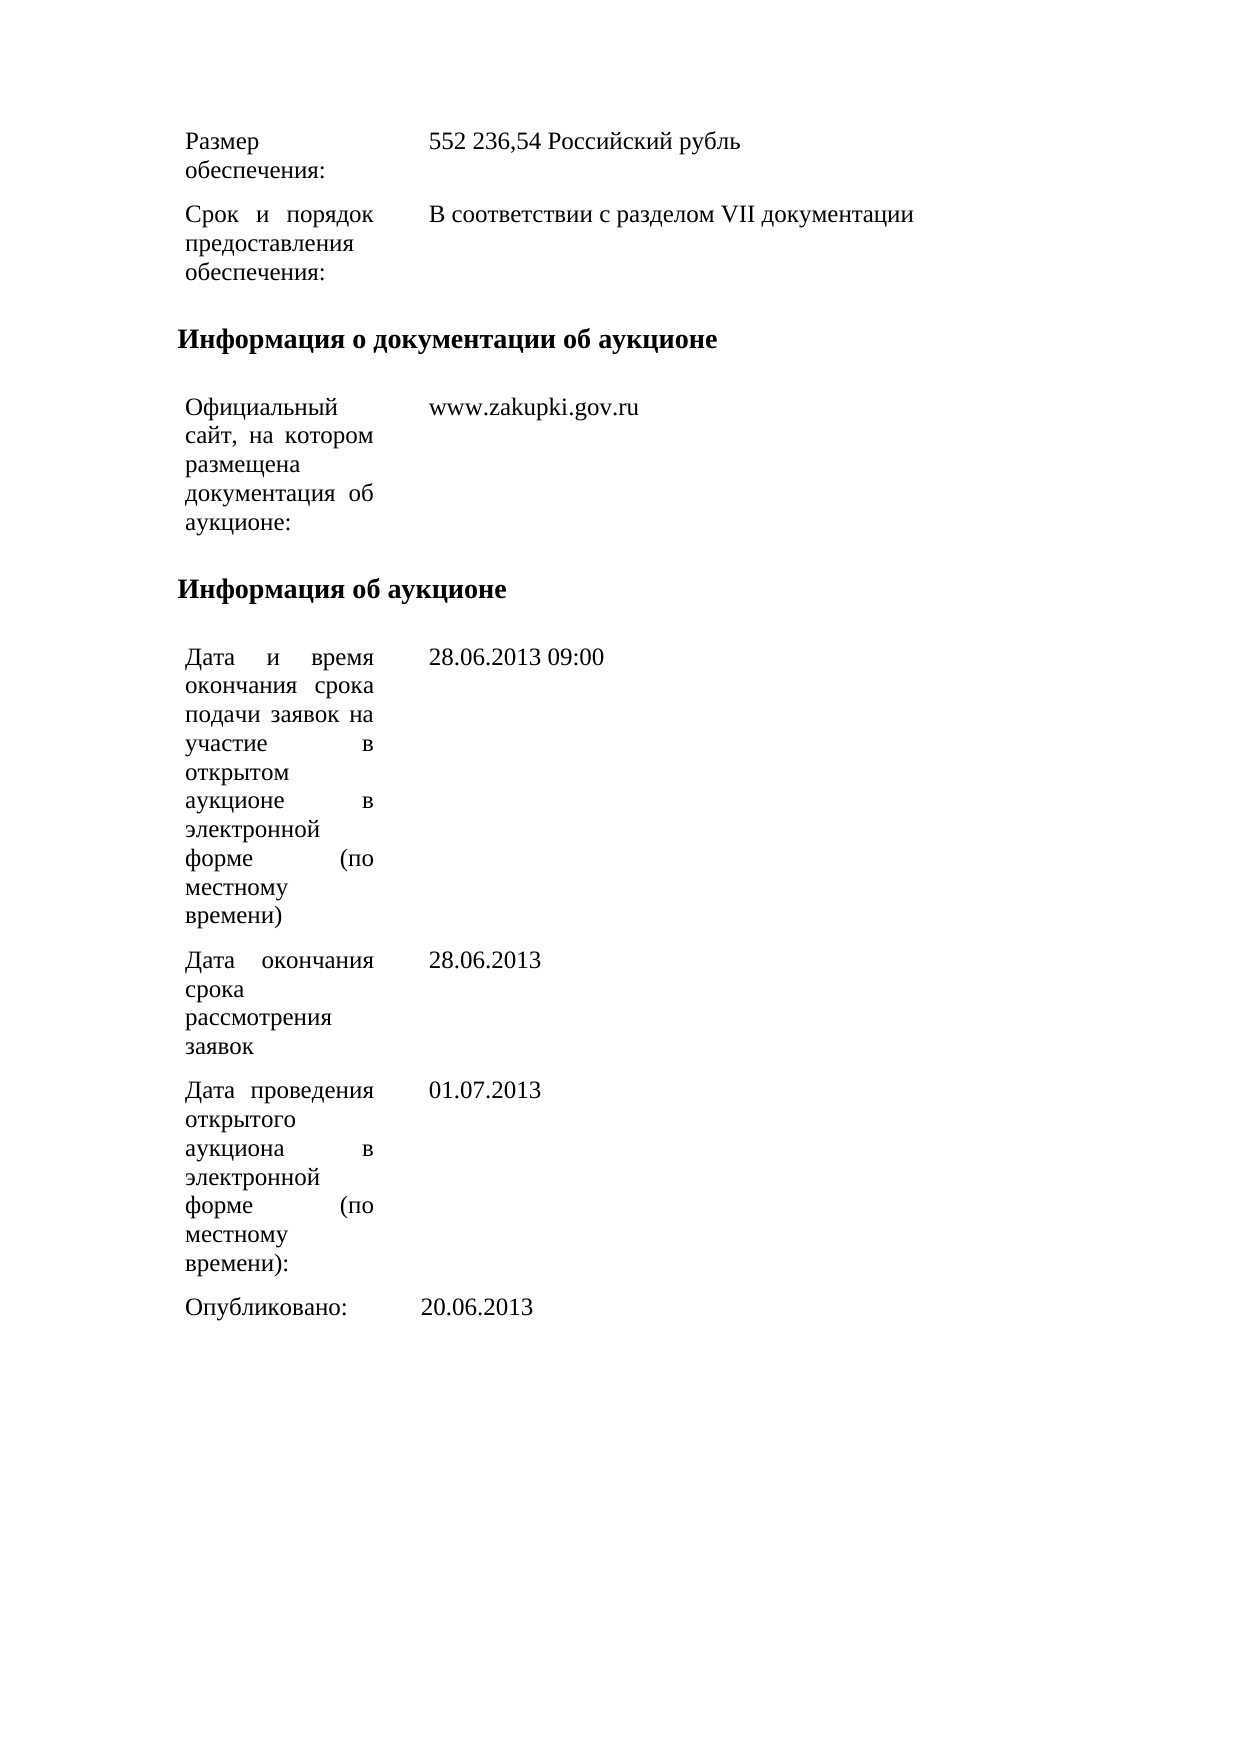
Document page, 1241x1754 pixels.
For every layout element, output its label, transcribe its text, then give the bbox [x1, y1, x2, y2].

table_header Размер обеспечения: [177, 118, 421, 191]
table_header Официальный сайт, на котором размещена документация об аукционе: [177, 384, 421, 543]
table_header www.zakupki.gov.ru [421, 384, 1152, 543]
table_cell В соответствии с разделом VII документации [421, 191, 1152, 293]
table_cell Дата проведения открытого аукциона в электронной форме (по местному времени): [177, 1068, 421, 1284]
table_header Опубликовано: [177, 1285, 421, 1329]
table_header 552 236,54 Российский рубль [421, 118, 1152, 191]
table_cell 28.06.2013 [421, 937, 1152, 1068]
table_header Дата и время окончания срока подачи заявок на участие в открытом аукционе в электронной форме (по местному времени) [177, 634, 421, 937]
table_cell Дата окончания срока рассмотрения заявок [177, 937, 421, 1068]
table_header 28.06.2013 09:00 [421, 634, 1152, 937]
text Информация о документации об аукционе [177, 322, 1152, 355]
text Информация об аукционе [177, 572, 1152, 605]
table_header 20.06.2013 [421, 1285, 1152, 1329]
table_cell 01.07.2013 [421, 1068, 1152, 1284]
table_cell Срок и порядок предоставления обеспечения: [177, 191, 421, 293]
